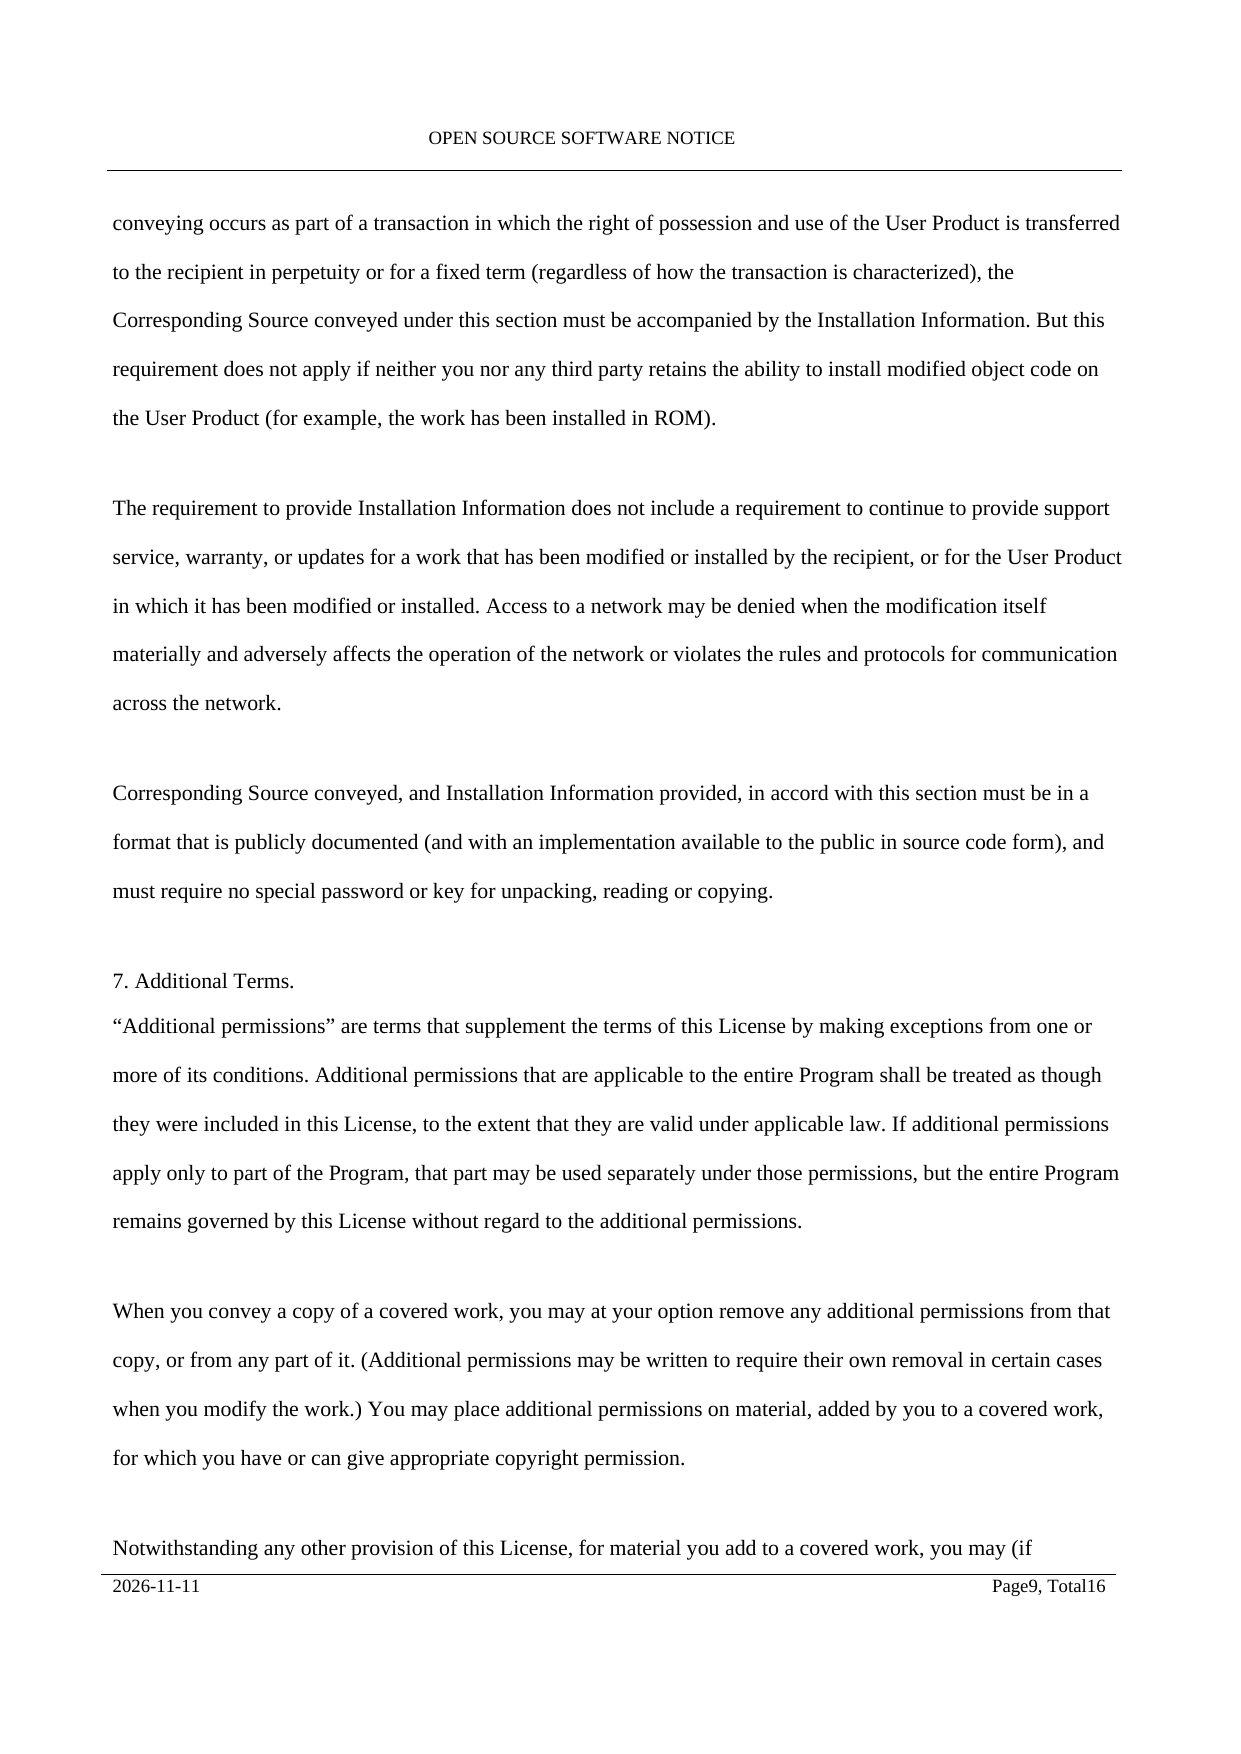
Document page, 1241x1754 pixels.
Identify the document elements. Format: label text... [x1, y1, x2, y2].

text Corresponding Source conveyed, and Installation Information provided, in accord with this section must be in a format that is publicly documented (and with an implementation available to the public in source code form), and must require no special password or key for unpacking, reading or copying. [112, 777, 1128, 907]
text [112, 206, 1128, 434]
text The requirement to provide Installation Information does not include a requirement to continue to provide support service, warranty, or updates for a work that has been modified or installed by the recipient, or for the User Product in which it has been modified or installed. Access to a network may be denied when the modification itself materially and adversely affects the operation of the network or violates the rules and protocols for communication across the network. [112, 492, 1128, 719]
text “Additional permissions” are terms that supplement the terms of this License by making exceptions from one or more of its conditions. Additional permissions that are applicable to the entire Program shall be treated as though they were included in this License, to the extent that they are valid under applicable law. If additional permissions apply only to part of the Program, that part may be used separately under those permissions, but the entire Program remains governed by this License without regard to the additional permissions. [112, 1009, 1128, 1237]
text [112, 1531, 1128, 1564]
text 7. Additional Terms. [112, 964, 1128, 997]
text When you convey a copy of a covered work, you may at your option remove any additional permissions from that copy, or from any part of it. (Additional permissions may be written to require their own removal in certain cases when you modify the work.) You may place additional permissions on material, added by you to a covered work, for which you have or can give appropriate copyright permission. [112, 1295, 1128, 1473]
